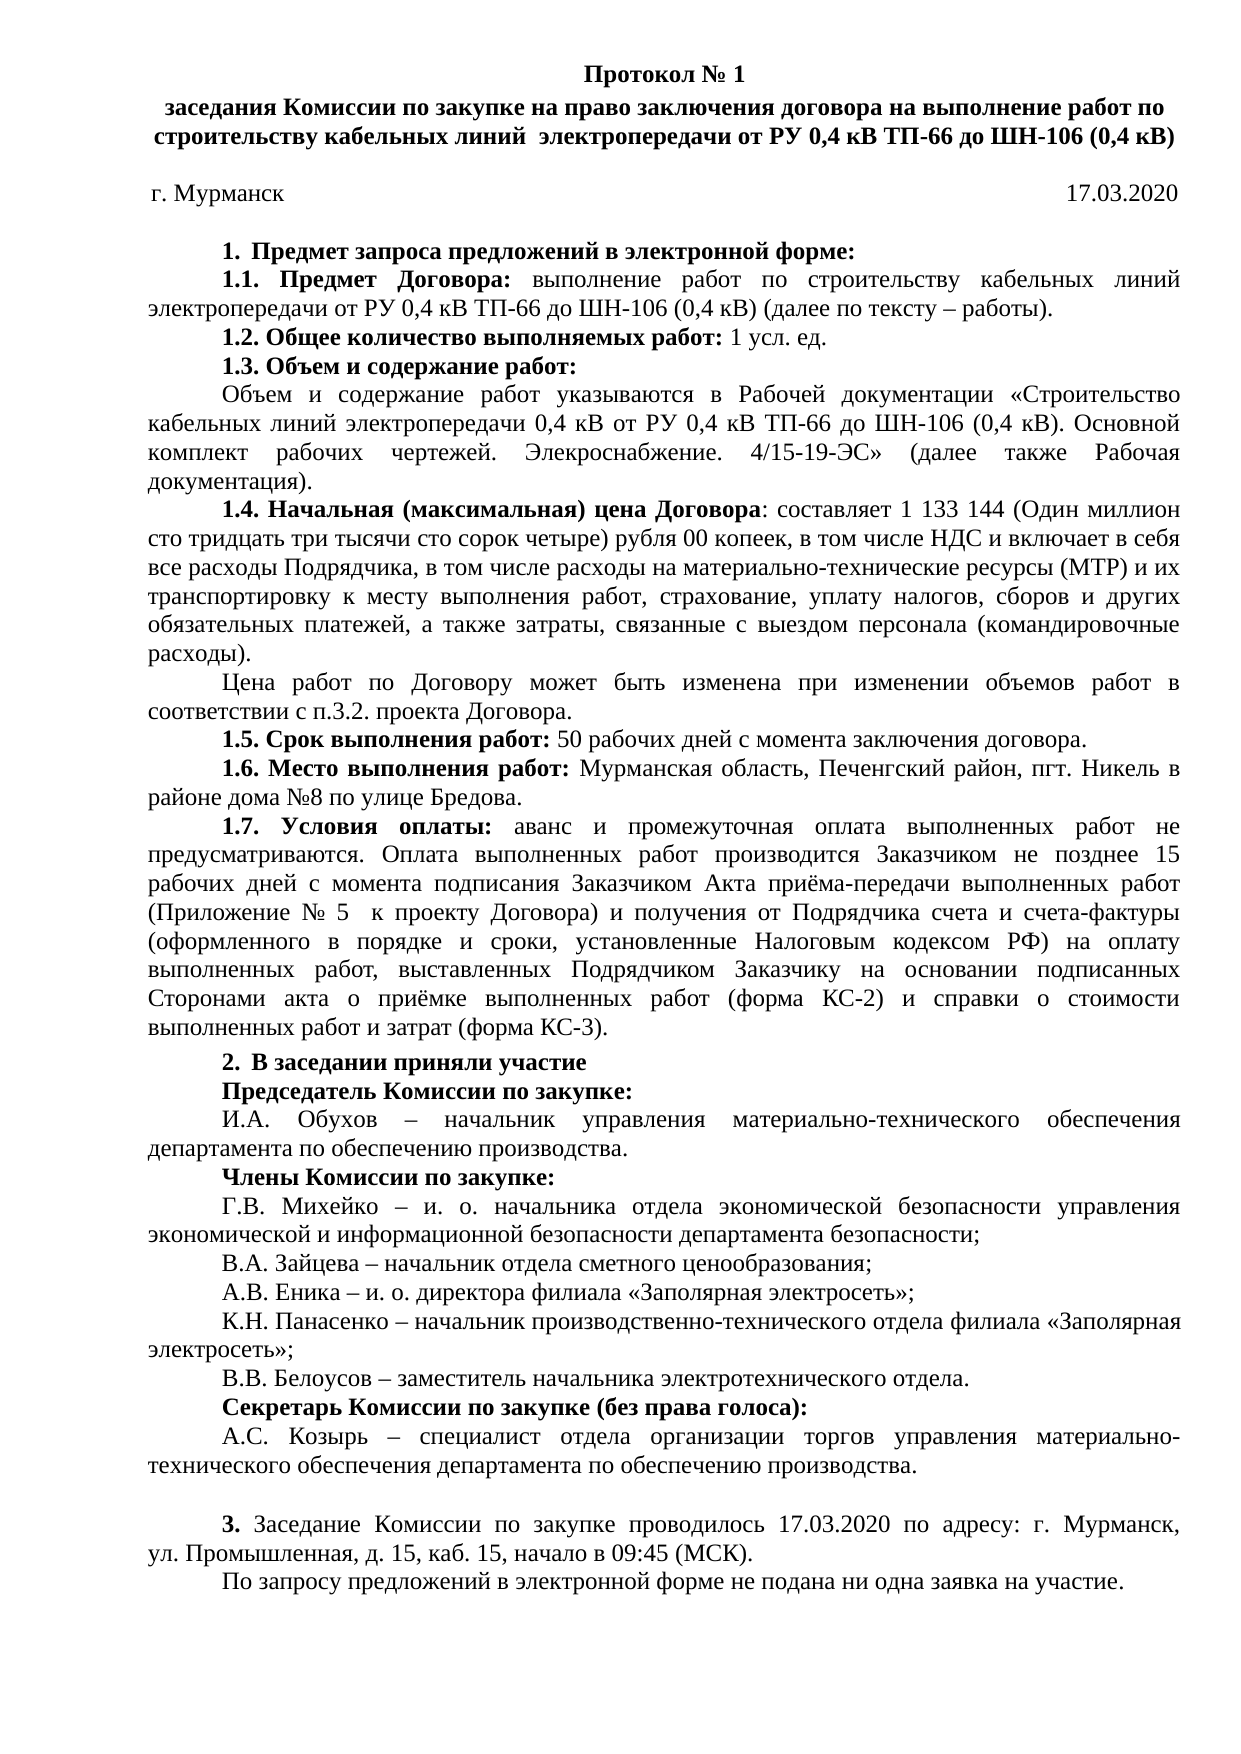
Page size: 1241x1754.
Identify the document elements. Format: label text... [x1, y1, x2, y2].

text 1.4. Начальная (максимальная) цена Договора: составляет 1 133 144 (Один миллион сто тридцать три тысячи сто сорок четыре) рубля 00 копеек, в том числе НДС и включает в себя все расходы Подрядчика, в том числе расходы на материально-технические ресурсы (МТР) и их транспортировку к месту выполнения работ, страхование, уплату налогов, сборов и других обязательных платежей, а также затраты, связанные с выездом персонала (командировочные расходы). [148, 494, 1181, 667]
text г. Мурманск 17.03.2020 [148, 178, 1181, 207]
text 1.1. Предмет Договора: выполнение работ по строительству кабельных линий электропередачи от РУ 0,4 кВ ТП-66 до ШН-106 (0,4 кВ) (далее по тексту – работы). [148, 264, 1181, 322]
text По запросу предложений в электронной форме не подана ни одна заявка на участие. [148, 1566, 1181, 1595]
text В.В. Белоусов – заместитель начальника электротехнического отдела. [148, 1363, 1181, 1392]
text К.Н. Панасенко – начальник производственно-технического отдела филиала «Заполярная электросеть»; [148, 1306, 1181, 1363]
text Члены Комиссии по закупке: [148, 1162, 1181, 1191]
text 1.6. Место выполнения работ: Мурманская область, Печенгский район, пгт. Никель в районе дома №8 по улице Бредова. [148, 753, 1181, 811]
text И.А. Обухов – начальник управления материально-технического обеспечения департамента по обеспечению производства. [148, 1104, 1181, 1162]
text Цена работ по Договору может быть изменена при изменении объемов работ в соответствии с п.3.2. проекта Договора. [148, 667, 1181, 724]
text Протокол № 1 [148, 59, 1181, 88]
text 1.7. Условия оплаты: аванс и промежуточная оплата выполненных работ не предусматриваются. Оплата выполненных работ производится Заказчиком не позднее 15 рабочих дней с момента подписания Заказчиком Акта приёма-передачи выполненных работ (Приложение № 5 к проекту Договора) и получения от Подрядчика счета и счета-фактуры (оформленного в порядке и сроки, установленные Налоговым кодексом РФ) на оплату выполненных работ, выставленных Подрядчиком Заказчику на основании подписанных Сторонами акта о приёмке выполненных работ (форма КС-2) и справки о стоимости выполненных работ и затрат (форма КС-3). [148, 811, 1181, 1041]
text 1.2. Общее количество выполняемых работ: 1 усл. ед. [148, 322, 1181, 351]
list В заседании приняли участие [222, 1047, 1181, 1076]
text А.С. Козырь – специалист отдела организации торгов управления материально-технического обеспечения департамента по обеспечению производства. [148, 1421, 1181, 1480]
text 1.3. Объем и содержание работ: [148, 351, 1181, 379]
text Секретарь Комиссии по закупке (без права голоса): [148, 1392, 1181, 1421]
text В.А. Зайцева – начальник отдела сметного ценообразования; [148, 1248, 1181, 1277]
text Председатель Комиссии по закупке: [148, 1076, 1181, 1104]
text Объем и содержание работ указываются в Рабочей документации «Строительство кабельных линий электропередачи 0,4 кВ от РУ 0,4 кВ ТП-66 до ШН-106 (0,4 кВ). Основной комплект рабочих чертежей. Элекроснабжение. 4/15-19-ЭС» (далее также Рабочая документация). [148, 379, 1181, 494]
text заседания Комиссии по закупке на право заключения договора на выполнение работ по строительству кабельных линий электропередачи от РУ 0,4 кВ ТП-66 до ШН-106 (0,4 кВ) [148, 92, 1181, 149]
text 3. Заседание Комиссии по закупке проводилось 17.03.2020 по адресу: г. Мурманск, ул. Промышленная, д. 15, каб. 15, начало в 09:45 (МСК). [148, 1509, 1181, 1566]
text А.В. Еника – и. о. директора филиала «Заполярная электросеть»; [148, 1277, 1181, 1306]
text Г.В. Михейко – и. о. начальника отдела экономической безопасности управления экономической и информационной безопасности департамента безопасности; [148, 1191, 1181, 1248]
text 1.5. Срок выполнения работ: 50 рабочих дней c момента заключения договора. [148, 724, 1181, 753]
list Предмет запроса предложений в электронной форме: [222, 236, 1181, 264]
